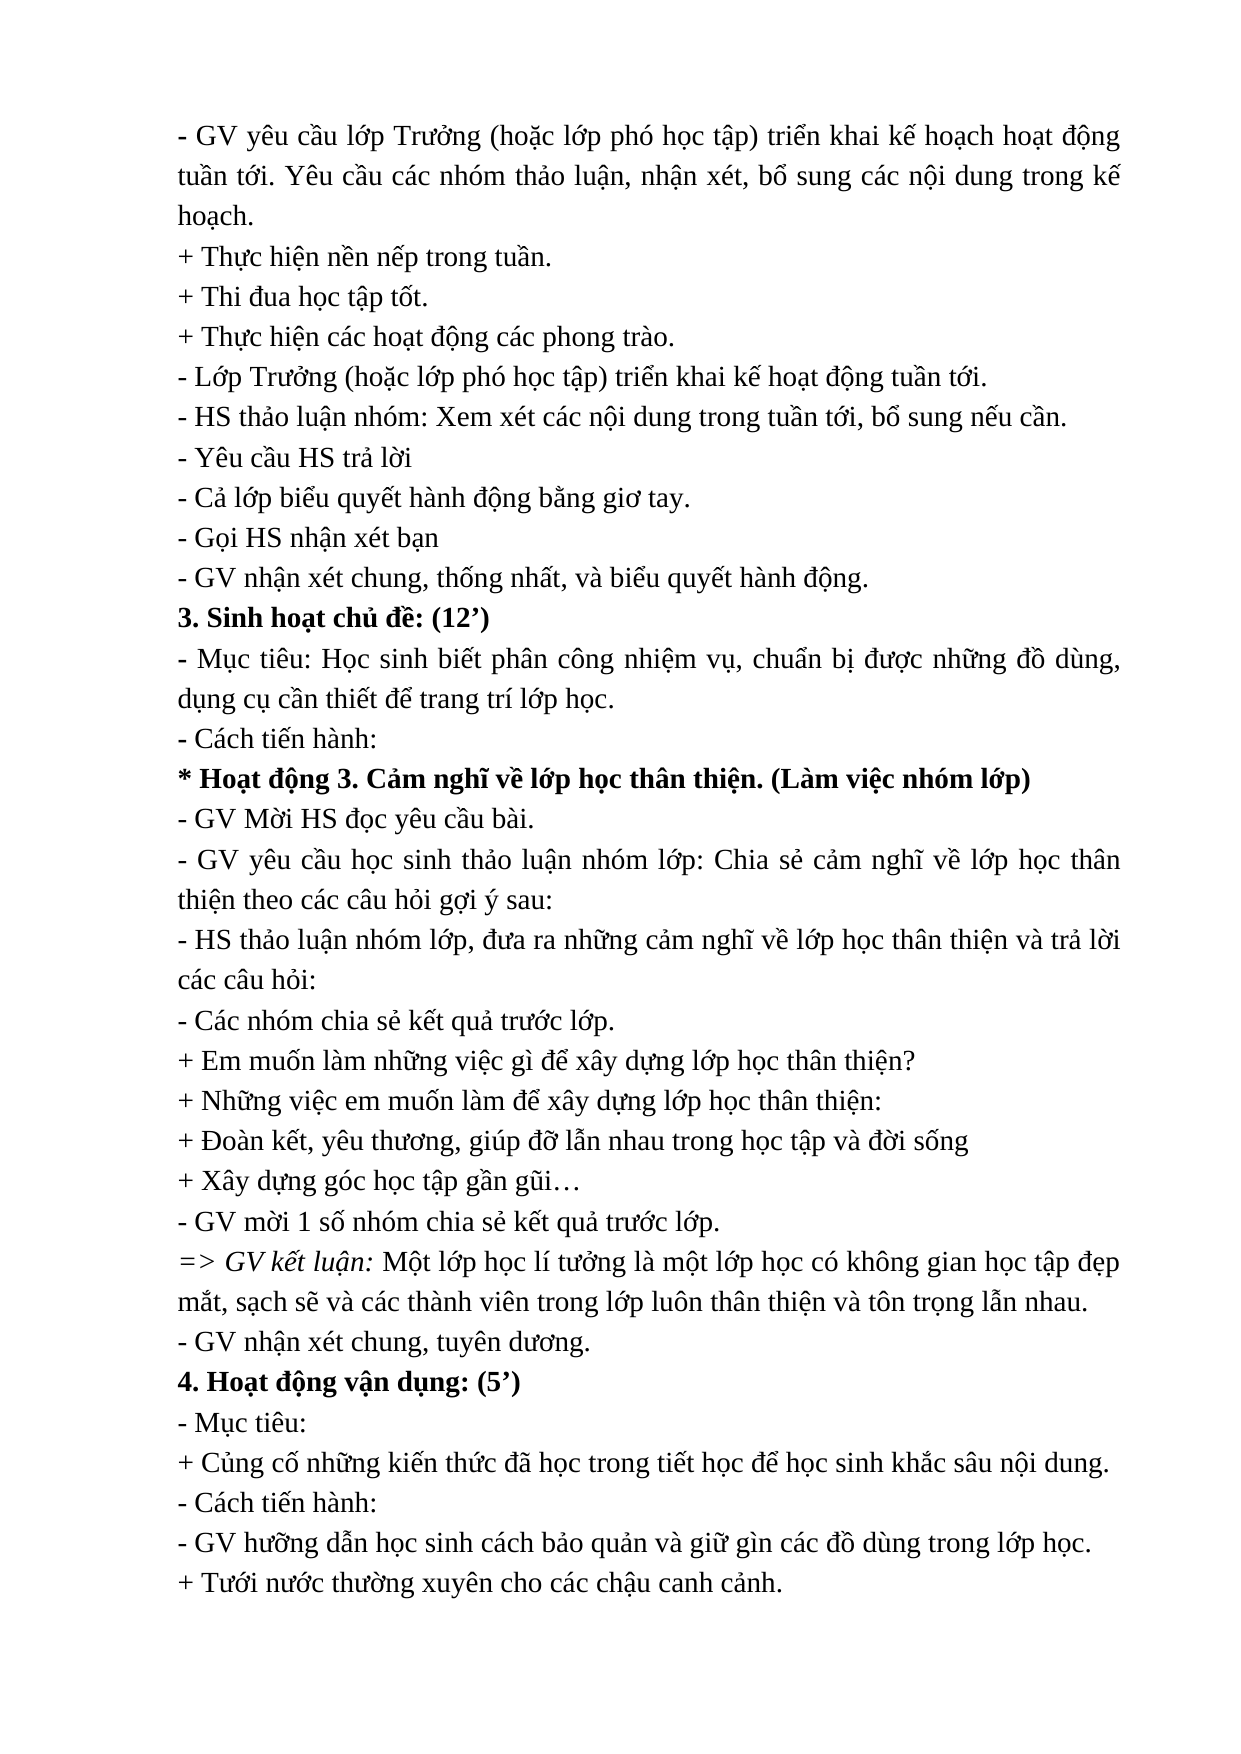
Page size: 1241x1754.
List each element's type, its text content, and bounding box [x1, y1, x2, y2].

text - Các nhóm chia sẻ kết quả trước lớp. [177, 1003, 1122, 1036]
text - Gọi HS nhận xét bạn [177, 520, 1122, 554]
text + Thi đua học tập tốt. [177, 279, 1122, 312]
text - GV yêu cầu lớp Trưởng (hoặc lớp phó học tập) triển khai kế hoạch hoạt động tuần tới. Yêu cầu các nhóm thảo luận, nhận xét, bổ sung các nội dung trong kế hoạch. [177, 118, 1122, 232]
text - GV hưỡng dẫn học sinh cách bảo quản và giữ gìn các đồ dùng trong lớp học. [177, 1525, 1122, 1559]
text - Mục tiêu: [177, 1405, 1122, 1438]
text - Mục tiêu: Học sinh biết phân công nhiệm vụ, chuẩn bị được những đồ dùng, dụng cụ cần thiết để trang trí lớp học. [177, 641, 1122, 714]
text - GV nhận xét chung, thống nhất, và biểu quyết hành động. [177, 560, 1122, 594]
text + Những việc em muốn làm để xây dựng lớp học thân thiện: [177, 1083, 1122, 1117]
text + Xây dựng góc học tập gần gũi… [177, 1163, 1122, 1197]
text - Cả lớp biểu quyết hành động bằng giơ tay. [177, 480, 1122, 513]
text - GV Mời HS đọc yêu cầu bài. [177, 802, 1122, 835]
text => GV kết luận: Một lớp học lí tưởng là một lớp học có không gian học tập đẹp mắt, sạch sẽ và các thành viên trong lớp luôn thân thiện và tôn trọng lẫn nhau. [177, 1244, 1122, 1318]
text - GV mời 1 số nhóm chia sẻ kết quả trước lớp. [177, 1204, 1122, 1237]
text - Lớp Trưởng (hoặc lớp phó học tập) triển khai kế hoạt động tuần tới. [177, 359, 1122, 393]
text + Thực hiện nền nếp trong tuần. [177, 239, 1122, 272]
text - HS thảo luận nhóm: Xem xét các nội dung trong tuần tới, bổ sung nếu cần. [177, 399, 1122, 433]
text * Hoạt động 3. Cảm nghĩ về lớp học thân thiện. (Làm việc nhóm lớp) [177, 761, 1122, 795]
text - Cách tiến hành: [177, 1485, 1122, 1519]
text 4. Hoạt động vận dụng: (5’) [177, 1364, 1122, 1398]
text - Yêu cầu HS trả lời [177, 440, 1122, 473]
text - Cách tiến hành: [177, 721, 1122, 755]
text + Em muốn làm những việc gì để xây dựng lớp học thân thiện? [177, 1043, 1122, 1076]
text - GV nhận xét chung, tuyên dương. [177, 1324, 1122, 1358]
text + Thực hiện các hoạt động các phong trào. [177, 319, 1122, 353]
text + Củng cố những kiến thức đã học trong tiết học để học sinh khắc sâu nội dung. [177, 1445, 1122, 1478]
text 3. Sinh hoạt chủ đề: (12’) [177, 601, 1122, 634]
text - GV yêu cầu học sinh thảo luận nhóm lớp: Chia sẻ cảm nghĩ về lớp học thân thiện theo các câu hỏi gợi ý sau: [177, 842, 1122, 916]
text - HS thảo luận nhóm lớp, đưa ra những cảm nghĩ về lớp học thân thiện và trả lời các câu hỏi: [177, 922, 1122, 996]
text + Tưới nước thường xuyên cho các chậu canh cảnh. [177, 1566, 1122, 1599]
text + Đoàn kết, yêu thương, giúp đỡ lẫn nhau trong học tập và đời sống [177, 1123, 1122, 1157]
